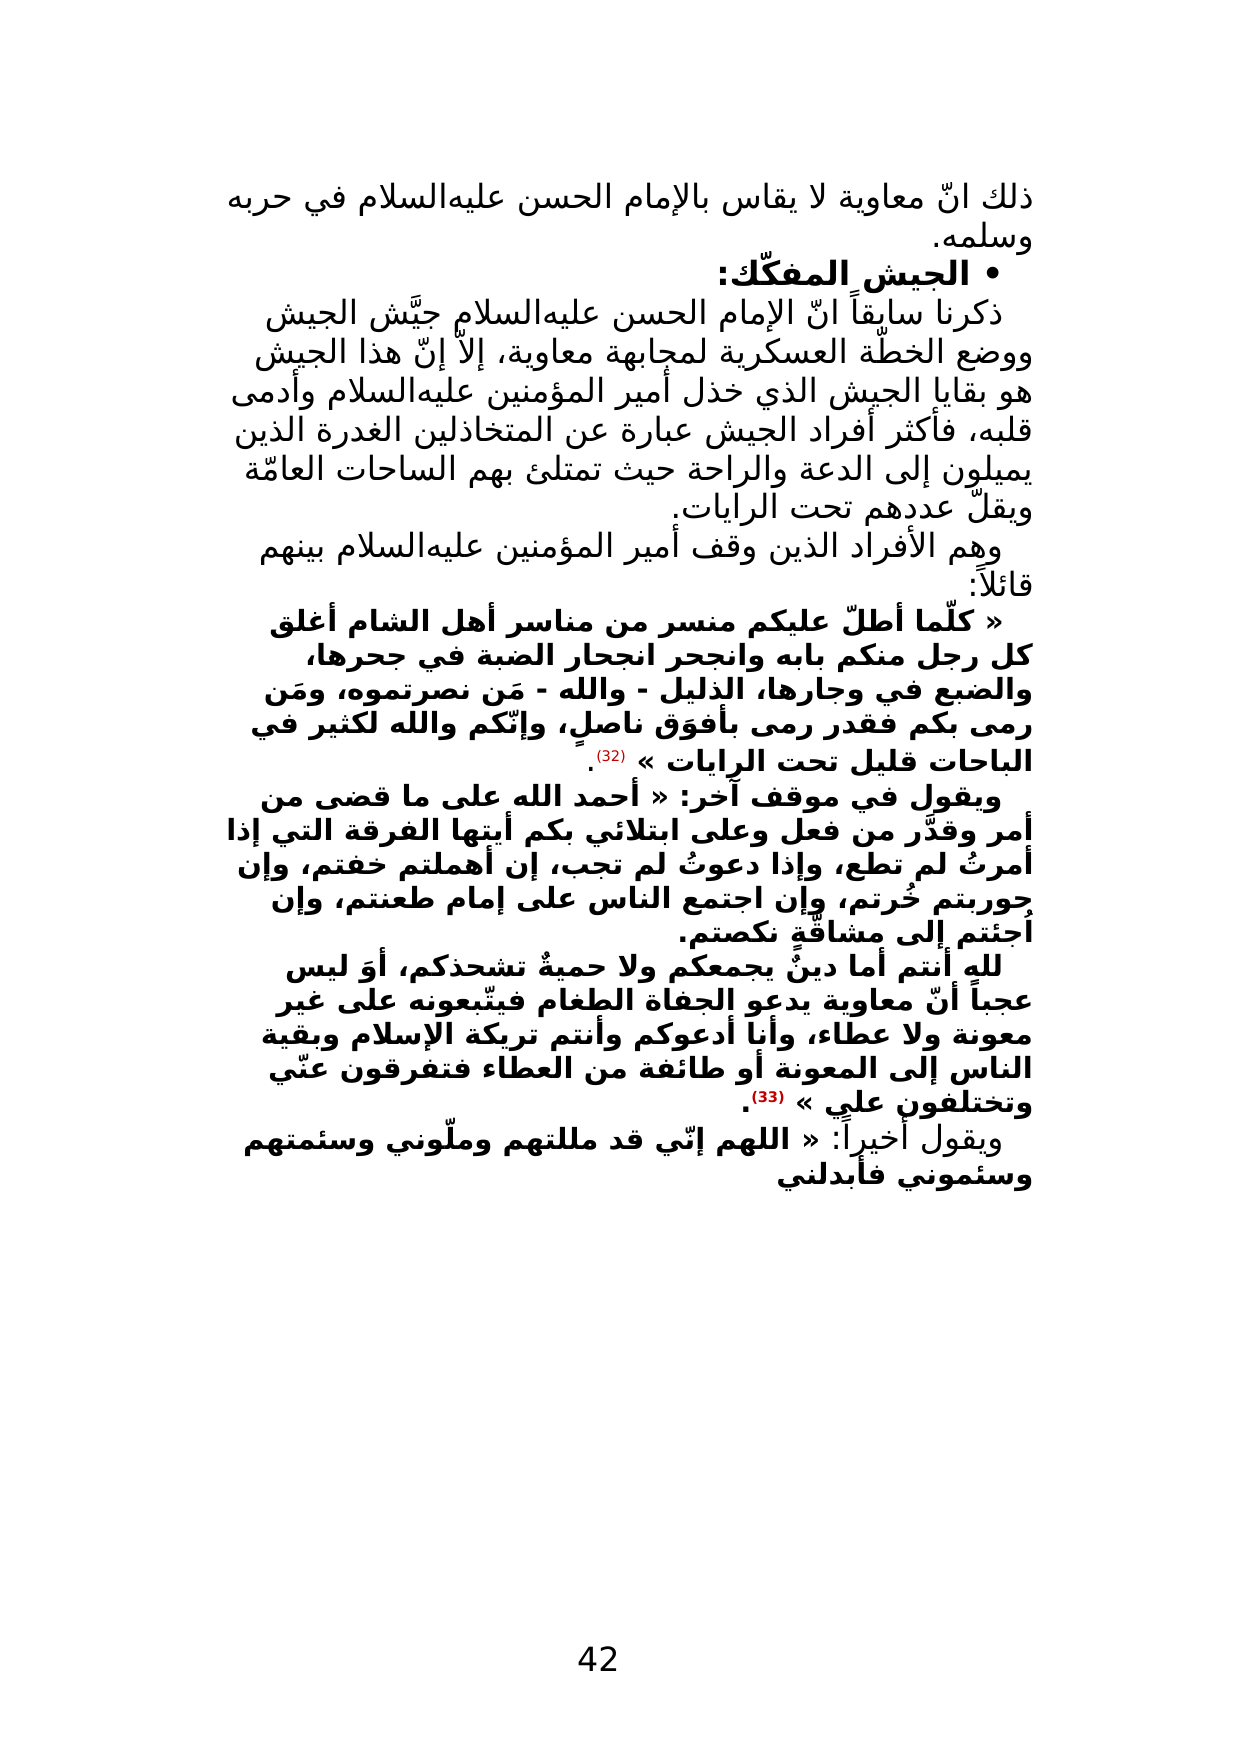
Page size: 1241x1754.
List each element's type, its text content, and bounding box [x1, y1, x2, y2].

text • الجيش المفكّك: [222, 255, 1033, 294]
text ويقول أخيراً: « اللهم إنّي قد مللتهم وملّوني وسئمتهم وسئموني فأبدلني [222, 1119, 1033, 1192]
text ذلك انّ معاوية لا يقاس بالإمام الحسن عليه‌السلام في حربه وسلمه. [222, 177, 1033, 255]
text لله أنتم أما دينٌ يجمعكم ولا حميةٌ تشحذكم، أوَ ليس عجباً أنّ معاوية يدعو الجفاة الطغام فيتّبعونه على غير معونة ولا عطاء، وأنا أدعوكم وأنتم تريكة الإسلام وبقية الناس إلى المعونة أو طائفة من العطاء فتفرقون عنّي وتختلفون علي » (33). [222, 949, 1033, 1119]
text « كلّما أطلّ عليكم منسر من مناسر أهل الشام أغلق كل رجل منكم بابه وانجحر انجحار الضبة في جحرها، والضبع في وجارها، الذليل - والله - مَن نصرتموه، ومَن رمى بكم فقدر رمى بأفوَق ناصلٍ، وإنّكم والله لكثير في الباحات قليل تحت الرايات » (32). [222, 604, 1033, 779]
text ويقول في موقف آخر: « أحمد الله على ما قضى من أمر وقدَّر من فعل وعلى ابتلائي بكم أيتها الفرقة التي إذا أمرتُ لم تطع، وإذا دعوتُ لم تجب، إن أهملتم خفتم، وإن حوربتم خُرتم، وإن اجتمع الناس على إمام طعنتم، وإن اُجئتم إلى مشاقّةٍ نكصتم. [222, 779, 1033, 949]
text وهم الأفراد الذين وقف أمير المؤمنين عليه‌السلام بينهم قائلاً: [222, 527, 1033, 604]
text ذكرنا سابقاً انّ الإمام الحسن عليه‌السلام جيَّش الجيش ووضع الخطّة العسكرية لمجابهة معاوية، إلاّ إنّ هذا الجيش هو بقايا الجيش الذي خذل أمير المؤمنين عليه‌السلام وأدمى قلبه، فأكثر أفراد الجيش عبارة عن المتخاذلين الغدرة الذين يميلون إلى الدعة والراحة حيث تمتلئ بهم الساحات العامّة ويقلّ عددهم تحت الرايات. [222, 294, 1033, 527]
